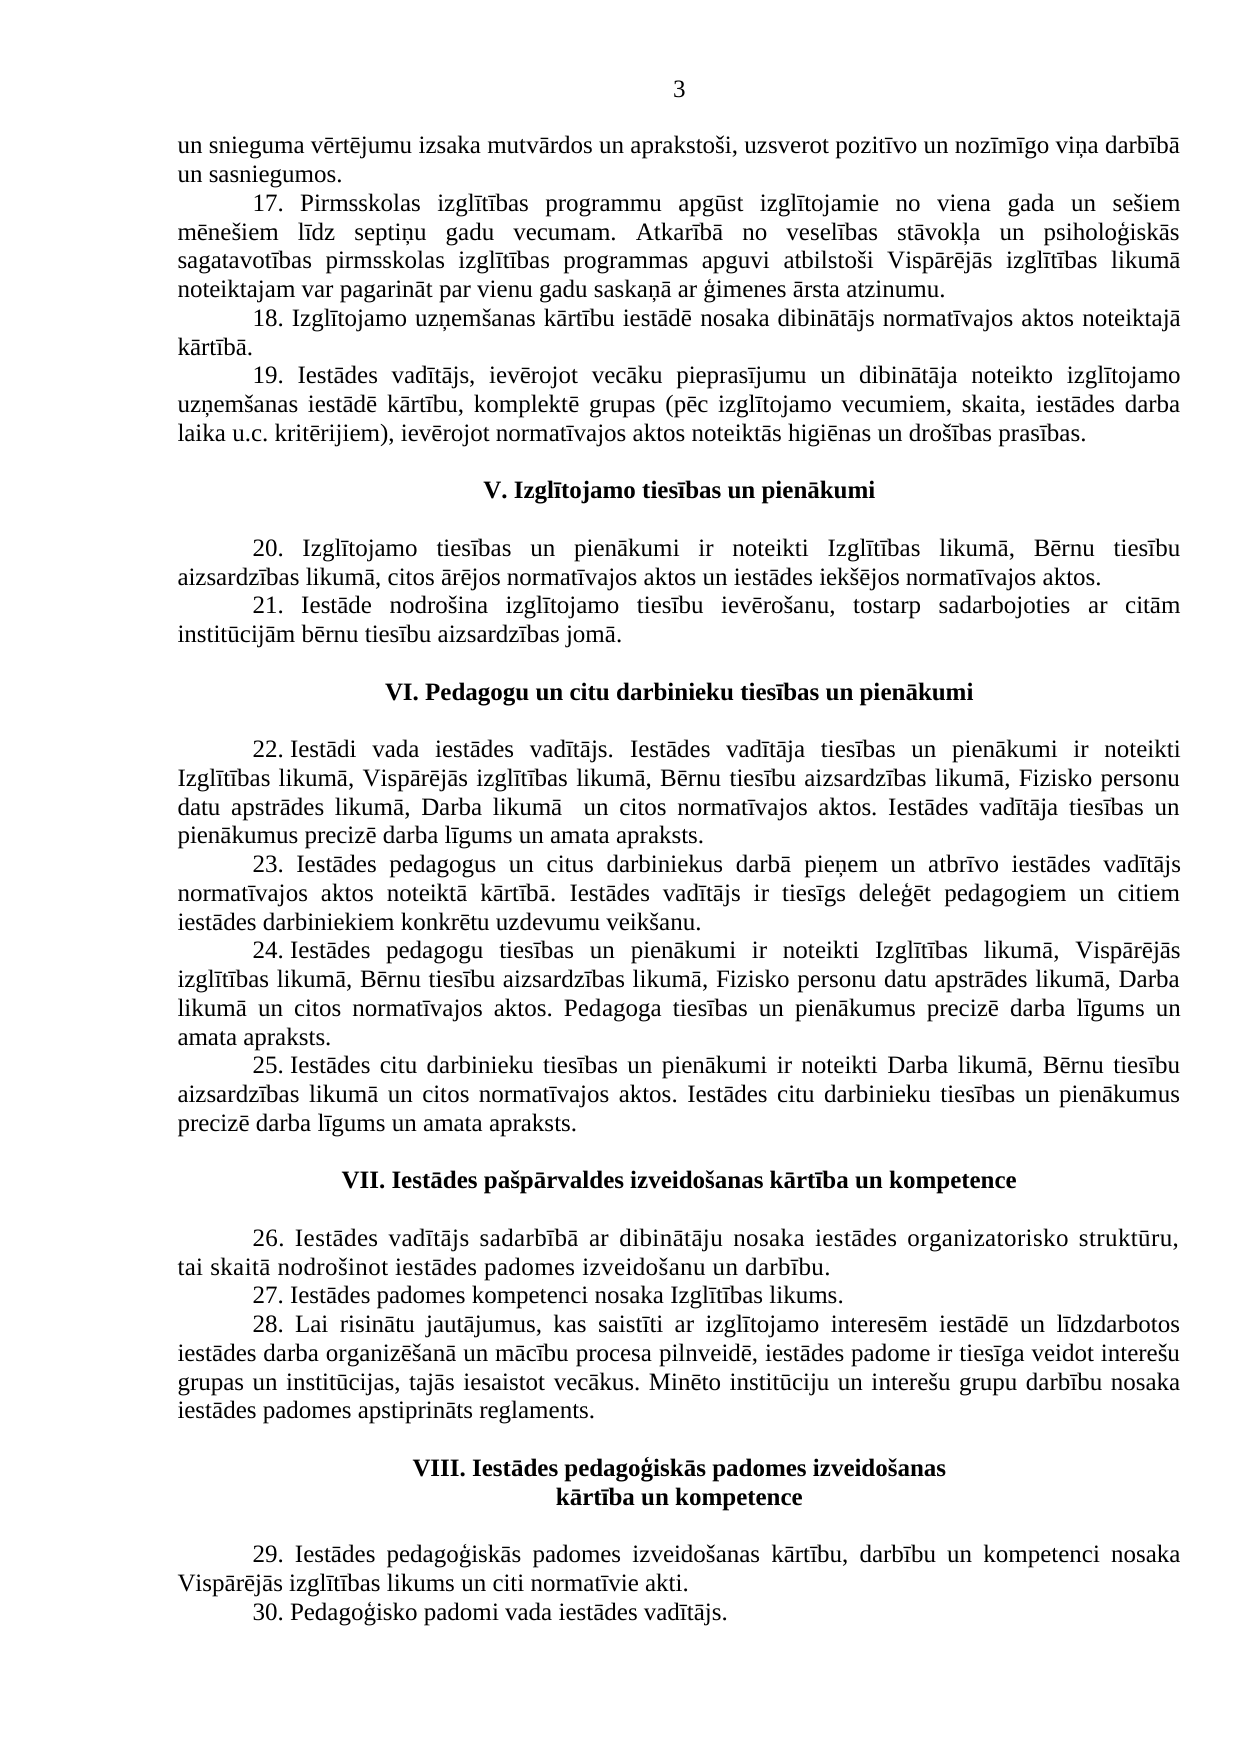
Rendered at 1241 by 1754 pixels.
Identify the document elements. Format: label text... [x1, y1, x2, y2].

text 26. Iestādes vadītājs sadarbībā ar dibinātāju nosaka iestādes organizatorisko struktūru, tai skaitā nodrošinot iestādes padomes izveidošanu un darbību. [177, 1223, 1181, 1281]
text 20. Izglītojamo tiesības un pienākumi ir noteikti Izglītības likumā, Bērnu tiesību aizsardzības likumā, citos ārējos normatīvajos aktos un iestādes iekšējos normatīvajos aktos. [177, 533, 1181, 591]
text 18. Izglītojamo uzņemšanas kārtību iestādē nosaka dibinātājs normatīvajos aktos noteiktajā kārtībā. [177, 303, 1181, 361]
text VIII. Iestādes pedagoģiskās padomes izveidošanas [177, 1453, 1181, 1482]
text VII. Iestādes pašpārvaldes izveidošanas kārtība un kompetence [177, 1166, 1181, 1194]
text VI. Pedagogu un citu darbinieku tiesības un pienākumi [177, 677, 1181, 706]
text 30. Pedagoģisko padomi vada iestādes vadītājs. [177, 1597, 1181, 1626]
text 17. Pirmsskolas izglītības programmu apgūst izglītojamie no viena gada un sešiem mēnešiem līdz septiņu gadu vecumam. Atkarībā no veselības stāvokļa un psiholoģiskās sagatavotības pirmsskolas izglītības programmas apguvi atbilstoši Vispārējās izglītības likumā noteiktajam var pagarināt par vienu gadu saskaņā ar ģimenes ārsta atzinumu. [177, 188, 1181, 303]
text 23. Iestādes pedagogus un citus darbiniekus darbā pieņem un atbrīvo iestādes vadītājs normatīvajos aktos noteiktā kārtībā. Iestādes vadītājs ir tiesīgs deleģēt pedagogiem un citiem iestādes darbiniekiem konkrētu uzdevumu veikšanu. [177, 849, 1181, 936]
text 25. Iestādes citu darbinieku tiesības un pienākumi ir noteikti Darba likumā, Bērnu tiesību aizsardzības likumā un citos normatīvajos aktos. Iestādes citu darbinieku tiesības un pienākumus precizē darba līgums un amata apraksts. [177, 1051, 1181, 1137]
text 19. Iestādes vadītājs, ievērojot vecāku pieprasījumu un dibinātāja noteikto izglītojamo uzņemšanas iestādē kārtību, komplektē grupas (pēc izglītojamo vecumiem, skaita, iestādes darba laika u.c. kritērijiem), ievērojot normatīvajos aktos noteiktās higiēnas un drošības prasības. [177, 361, 1181, 447]
text 21. Iestāde nodrošina izglītojamo tiesību ievērošanu, tostarp sadarbojoties ar citām institūcijām bērnu tiesību aizsardzības jomā. [177, 591, 1181, 648]
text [177, 131, 1181, 188]
text 27. Iestādes padomes kompetenci nosaka Izglītības likums. [177, 1281, 1181, 1309]
text 29. Iestādes pedagoģiskās padomes izveidošanas kārtību, darbību un kompetenci nosaka Vispārējās izglītības likums un citi normatīvie akti. [177, 1539, 1181, 1597]
text 28. Lai risinātu jautājumus, kas saistīti ar izglītojamo interesēm iestādē un līdzdarbotos iestādes darba organizēšanā un mācību procesa pilnveidē, iestādes padome ir tiesīga veidot interešu grupas un institūcijas, tajās iesaistot vecākus. Minēto institūciju un interešu grupu darbību nosaka iestādes padomes apstiprināts reglaments. [177, 1309, 1181, 1424]
text 24. Iestādes pedagogu tiesības un pienākumi ir noteikti Izglītības likumā, Vispārējās izglītības likumā, Bērnu tiesību aizsardzības likumā, Fizisko personu datu apstrādes likumā, Darba likumā un citos normatīvajos aktos. Pedagoga tiesības un pienākumus precizē darba līgums un amata apraksts. [177, 936, 1181, 1051]
text kārtība un kompetence [177, 1482, 1181, 1511]
text V. Izglītojamo tiesības un pienākumi [177, 476, 1181, 504]
text 22. Iestādi vada iestādes vadītājs. Iestādes vadītāja tiesības un pienākumi ir noteikti Izglītības likumā, Vispārējās izglītības likumā, Bērnu tiesību aizsardzības likumā, Fizisko personu datu apstrādes likumā, Darba likumā un citos normatīvajos aktos. Iestādes vadītāja tiesības un pienākumus precizē darba līgums un amata apraksts. [177, 734, 1181, 849]
